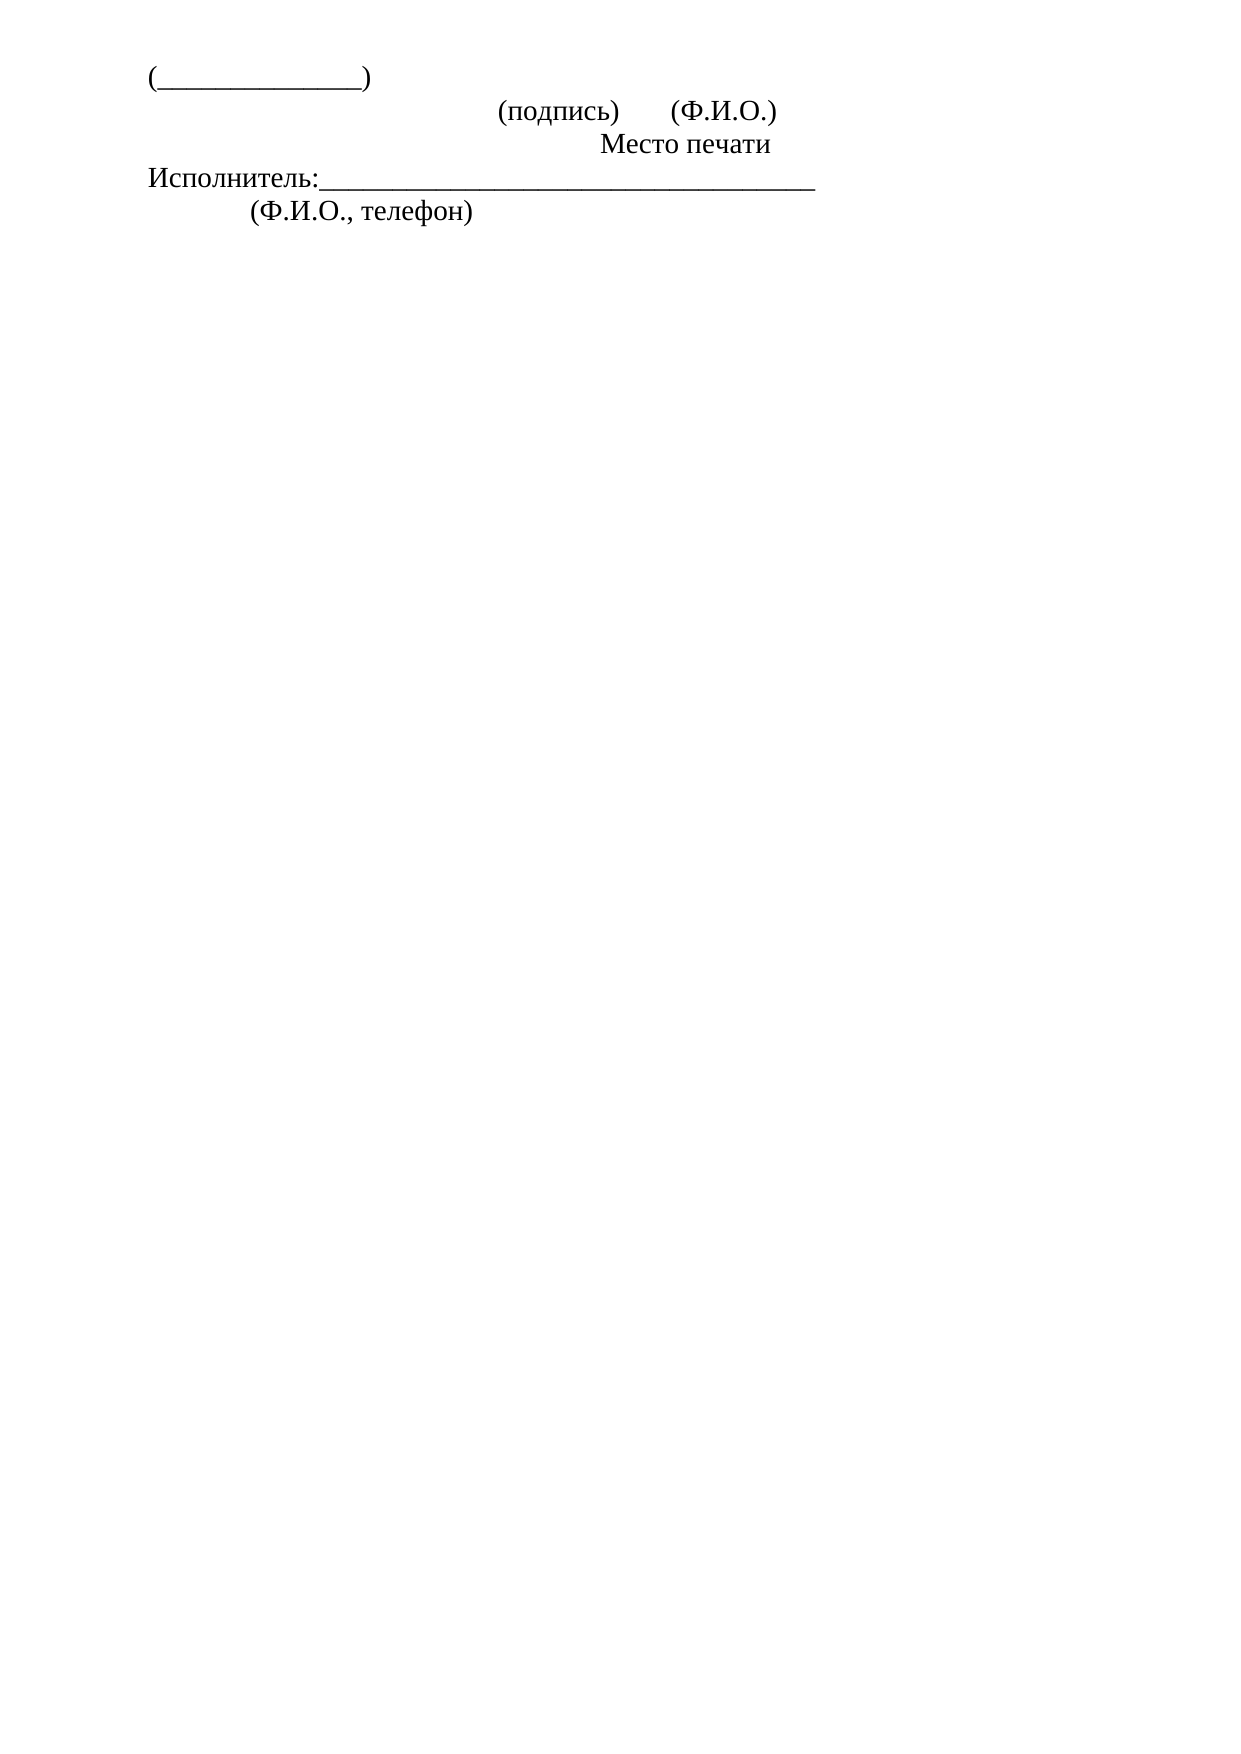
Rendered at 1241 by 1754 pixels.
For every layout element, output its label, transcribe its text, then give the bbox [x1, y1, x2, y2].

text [148, 59, 1152, 93]
text (подпись) (Ф.И.О.) [148, 93, 1152, 126]
text Исполнитель:__________________________________ [148, 160, 1152, 193]
text Место печати [148, 126, 1152, 160]
text (Ф.И.О., телефон) [148, 193, 1152, 227]
